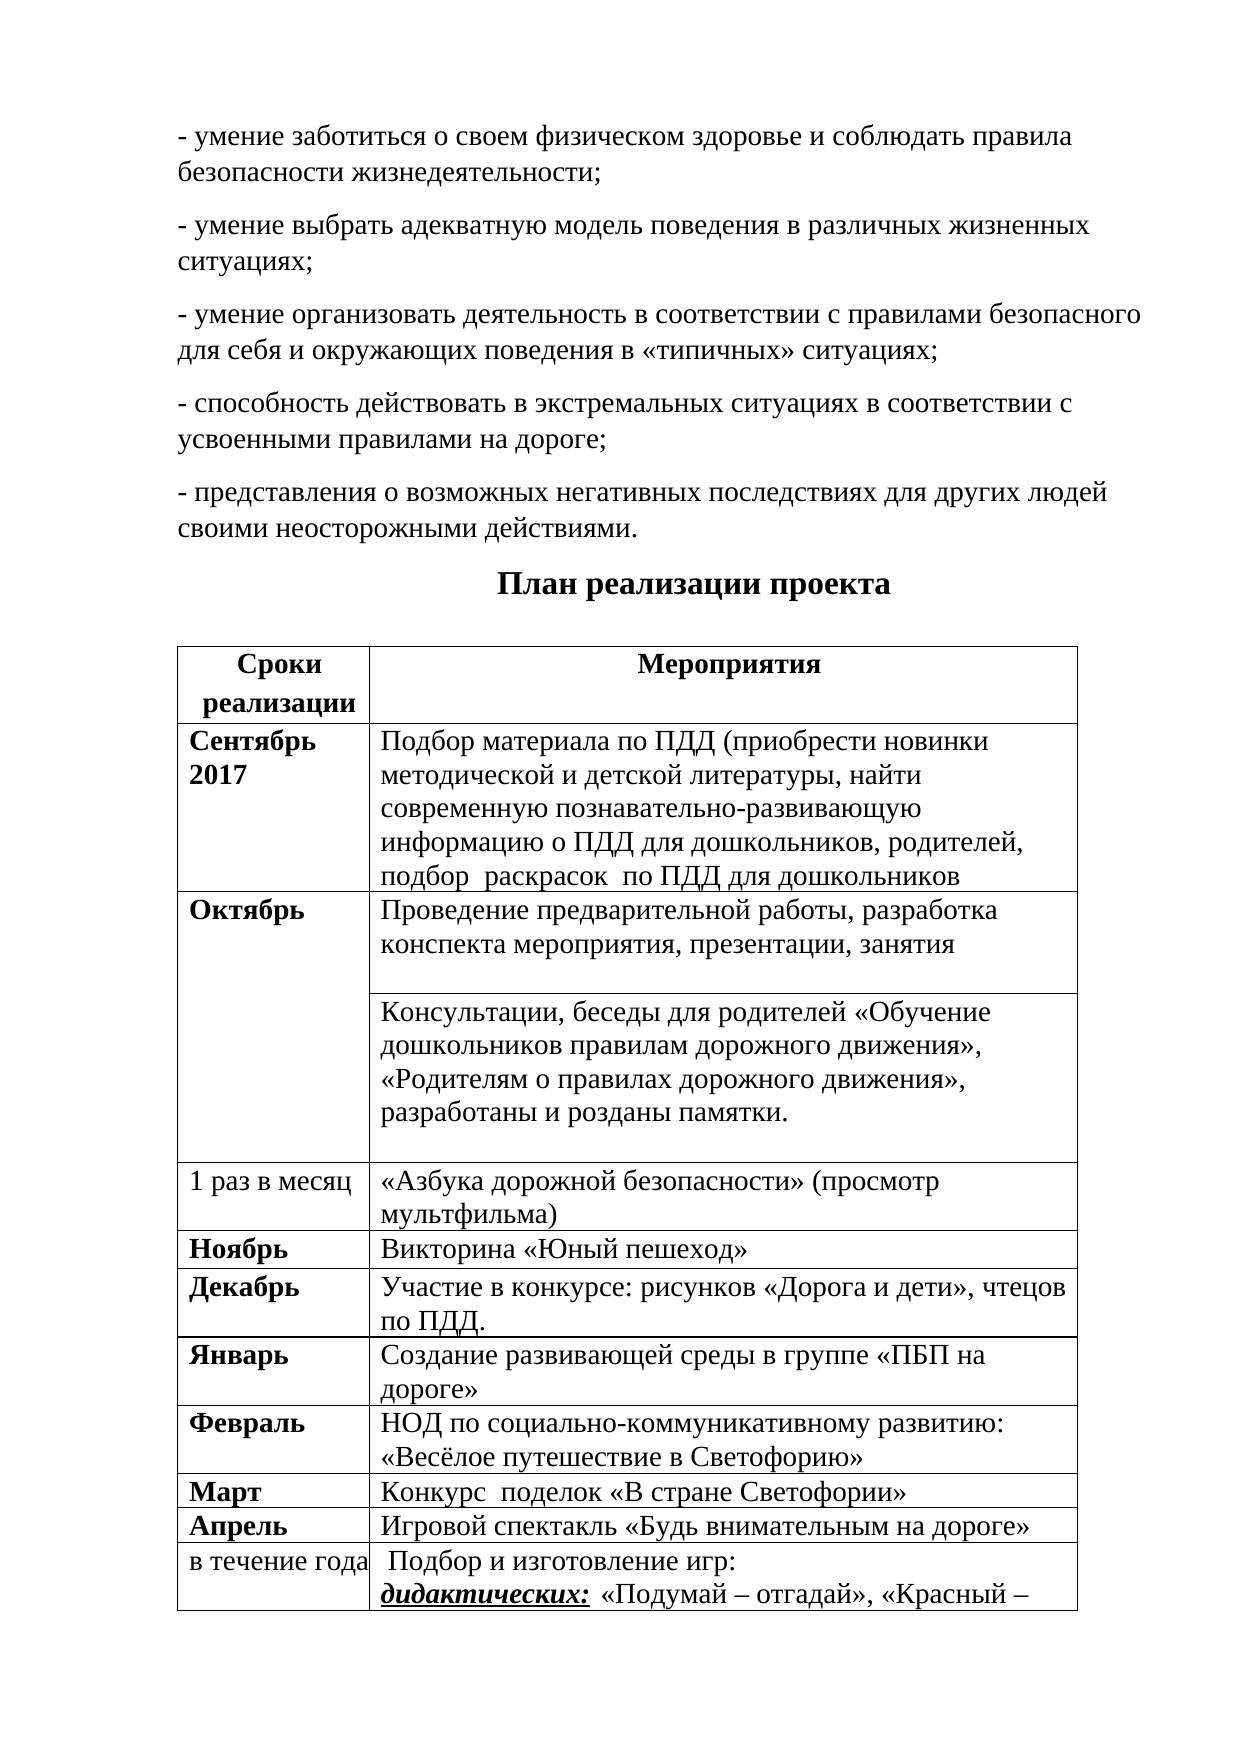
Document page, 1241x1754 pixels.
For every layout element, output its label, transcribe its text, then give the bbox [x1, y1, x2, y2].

table_cell Сентябрь 2017 [178, 724, 369, 891]
table_cell Игровой спектакль «Будь внимательным на дороге» [370, 1508, 1077, 1542]
text - умение выбрать адекватную модель поведения в различных жизненных ситуациях; [177, 207, 1152, 277]
table_cell Апрель [178, 1508, 369, 1542]
table_cell Проведение предварительной работы, разработка конспекта мероприятия, презентации, занятия [370, 892, 1077, 993]
table_cell Консультации, беседы для родителей «Обучение дошкольников правилам дорожного движения», «Родителям о правилах дорожного движения», разработаны и розданы памятки. [370, 994, 1077, 1162]
text - представления о возможных негативных последствиях для других людей своими неосторожными действиями. [177, 474, 1152, 544]
text План реализации проекта [177, 563, 1152, 601]
table_header Сроки реализации [178, 647, 369, 722]
table_cell в течение года [178, 1543, 369, 1610]
table_cell «Азбука дорожной безопасности» (просмотр мультфильма) [370, 1163, 1077, 1230]
table_cell 1 раз в месяц [178, 1163, 369, 1230]
text - умение заботиться о своем физическом здоровье и соблюдать правила безопасности жизнедеятельности; [177, 118, 1152, 188]
table_cell Создание развивающей среды в группе «ПБП на дороге» [370, 1338, 1077, 1404]
table_cell Подбор материала по ПДД (приобрести новинки методической и детской литературы, найти современную познавательно-развивающую информацию о ПДД для дошкольников, родителей, подбор раскрасок по ПДД для дошкольников [370, 724, 1077, 891]
text - умение организовать деятельность в соответствии с правилами безопасного для себя и окружающих поведения в «типичных» ситуациях; [177, 296, 1152, 366]
table_cell Январь [178, 1338, 369, 1404]
table_cell НОД по социально-коммуникативному развитию: «Весёлое путешествие в Светофорию» [370, 1406, 1077, 1473]
table_header Мероприятия [370, 647, 1077, 722]
table_cell Декабрь [178, 1269, 369, 1336]
table_cell Конкурс поделок «В стране Светофории» [370, 1474, 1077, 1507]
table_cell Февраль [178, 1406, 369, 1473]
table_cell Участие в конкурсе: рисунков «Дорога и дети», чтецов по ПДД. [370, 1269, 1077, 1336]
table_cell Октябрь [178, 892, 369, 1162]
table_cell Ноябрь [178, 1231, 369, 1268]
table_cell Март [178, 1474, 369, 1507]
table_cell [370, 1543, 1077, 1610]
text - способность действовать в экстремальных ситуациях в соответствии с усвоенными правилами на дороге; [177, 385, 1152, 455]
table_cell Викторина «Юный пешеход» [370, 1231, 1077, 1268]
